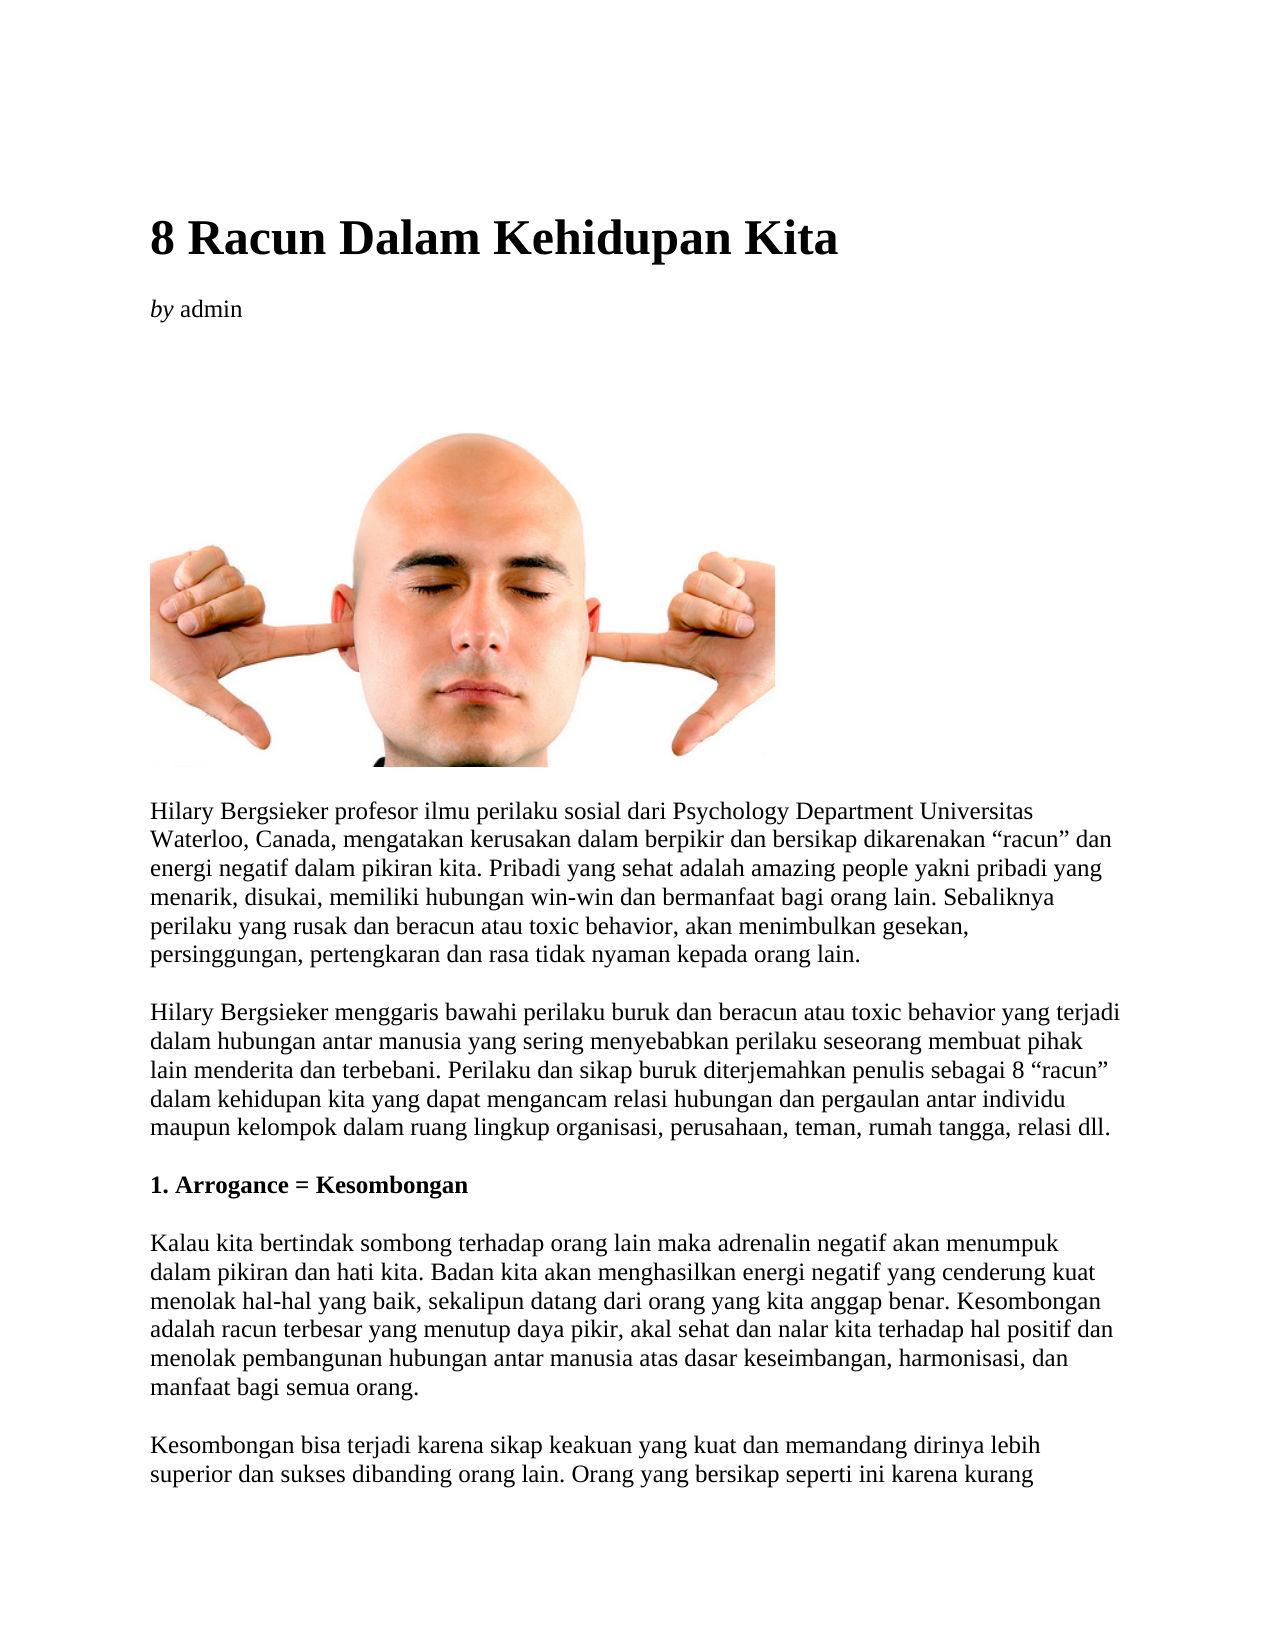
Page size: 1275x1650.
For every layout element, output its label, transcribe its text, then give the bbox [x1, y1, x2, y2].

text Kalau kita bertindak sombong terhadap orang lain maka adrenalin negatif akan menumpuk dalam pikiran dan hati kita. Badan kita akan menghasilkan energi negatif yang cenderung kuat menolak hal-hal yang baik, sekalipun datang dari orang yang kita anggap benar. Kesombongan adalah racun terbesar yang menutup daya pikir, akal sehat dan nalar kita terhadap hal positif dan menolak pembangunan hubungan antar manusia atas dasar keseimbangan, harmonisasi, dan manfaat bagi semua orang. [150, 1228, 1125, 1401]
text 1. Arrogance = Kesombongan [150, 1170, 1125, 1199]
text Hilary Bergsieker profesor ilmu perilaku sosial dari Psychology Department Universitas Waterloo, Canada, mengatakan kerusakan dalam berpikir dan bersikap dikarenakan “racun” dan energi negatif dalam pikiran kita. Pribadi yang sehat adalah amazing people yakni pribadi yang menarik, disukai, memiliki hubungan win-win dan bermanfaat bagi orang lain. Sebaliknya perilaku yang rusak dan beracun atau toxic behavior, akan menimbulkan gesekan, persinggungan, pertengkaran dan rasa tidak nyaman kepada orang lain. [150, 796, 1125, 968]
text by admin [150, 294, 1125, 323]
picture [150, 352, 775, 767]
text Hilary Bergsieker menggaris bawahi perilaku buruk dan beracun atau toxic behavior yang terjadi dalam hubungan antar manusia yang sering menyebabkan perilaku seseorang membuat pihak lain menderita dan terbebani. Perilaku dan sikap buruk diterjemahkan penulis sebagai 8 “racun” dalam kehidupan kita yang dapat mengancam relasi hubungan dan pergaulan antar individu maupun kelompok dalam ruang lingkup organisasi, perusahaan, teman, rumah tangga, relasi dll. [150, 997, 1125, 1141]
text 8 Racun Dalam Kehidupan Kita [150, 208, 1125, 265]
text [150, 1430, 1125, 1487]
